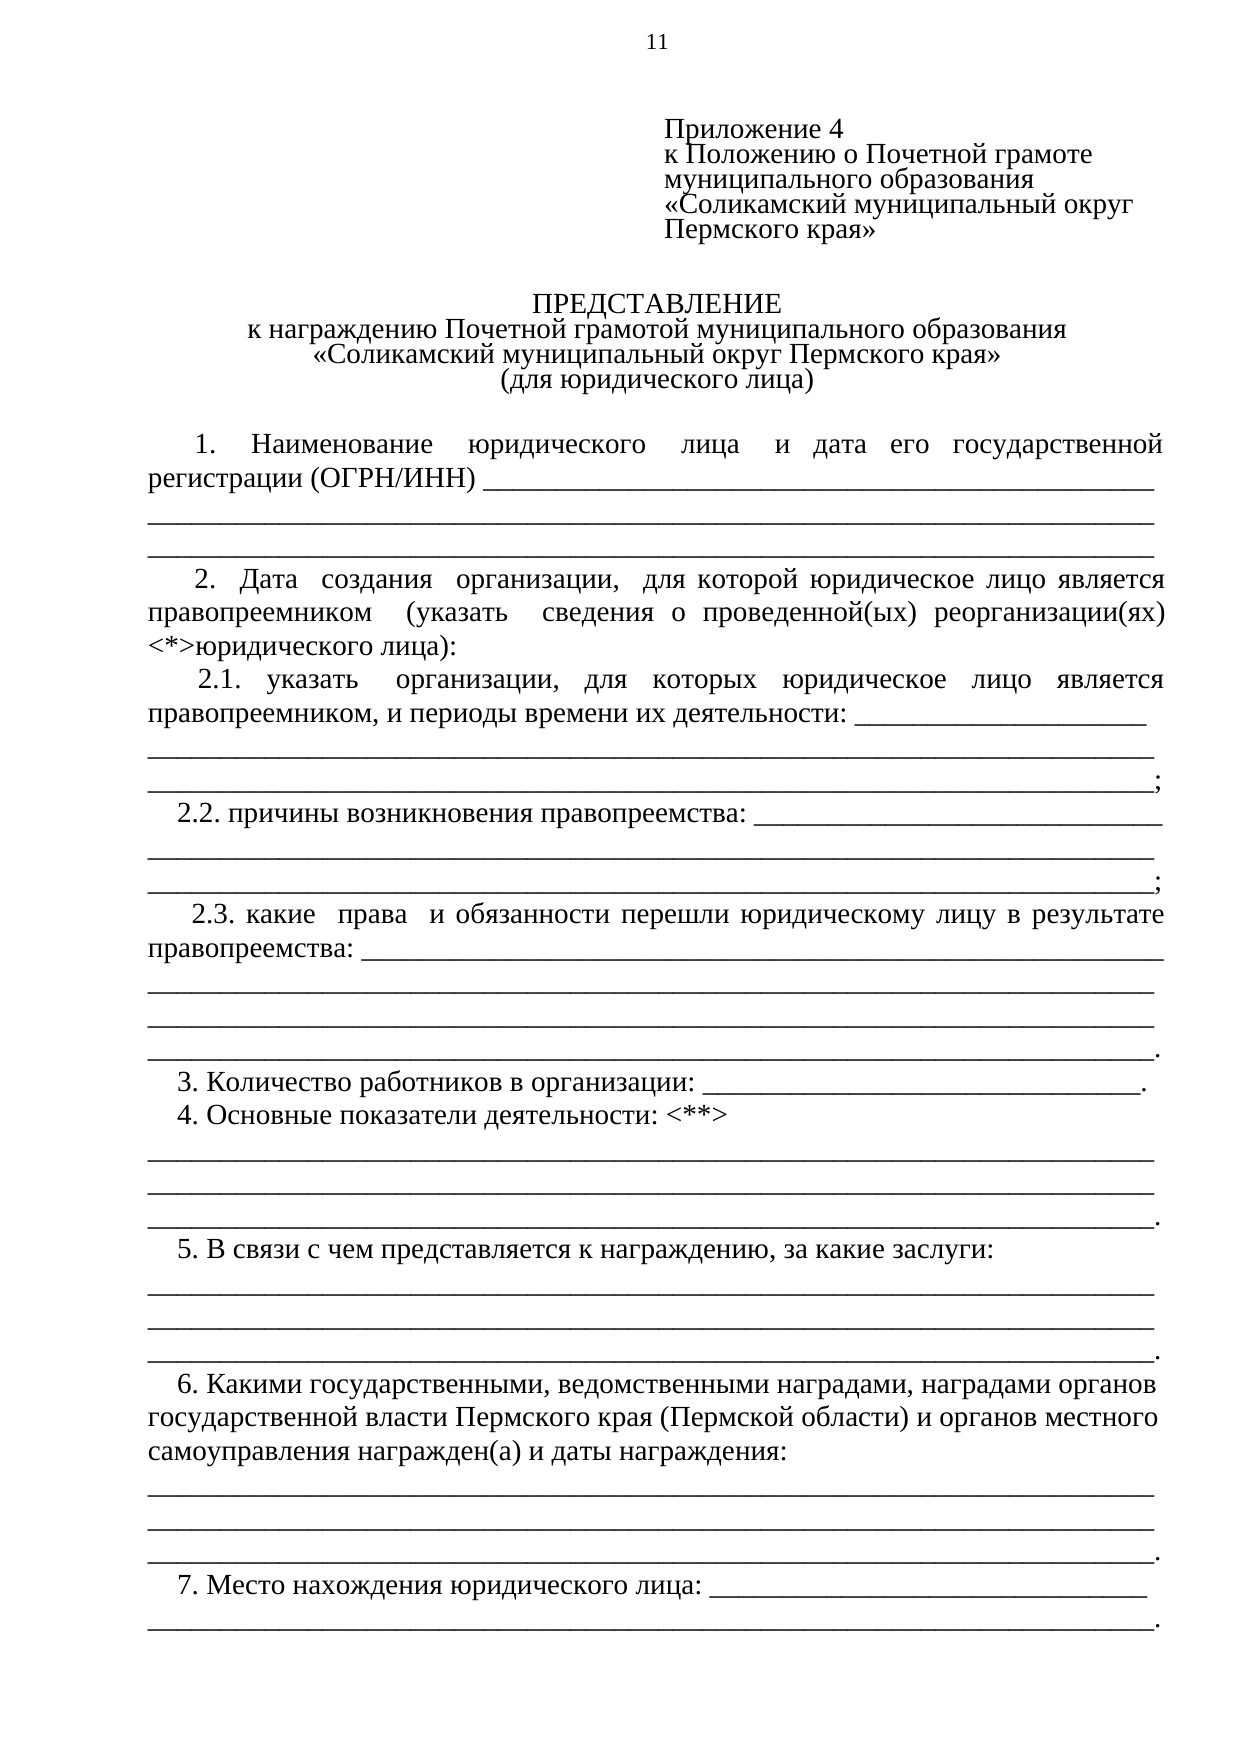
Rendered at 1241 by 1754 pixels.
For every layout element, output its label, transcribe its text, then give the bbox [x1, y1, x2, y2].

text 1. Наименование юридического лица и дата его государственной регистрации (ОГРН/ИНН) ______________________________________________ [148, 427, 1166, 494]
text _____________________________________________________________________ [148, 494, 1166, 527]
text 4. Основные показатели деятельности: <**> [148, 1097, 1166, 1131]
text _____________________________________________________________________ [148, 1164, 1166, 1198]
text «Соликамский муниципальный округ Пермского края» [664, 193, 1166, 243]
text 2.1. указать организации, для которых юридическое лицо является правопреемником, и периоды времени их деятельности: ____________________ [148, 661, 1166, 728]
text 2.2. причины возникновения правопреемства: ____________________________ [148, 796, 1166, 829]
text Приложение 4 [589, 118, 1166, 143]
text 7. Место нахождения юридического лица: ______________________________ [148, 1567, 1166, 1601]
text к Положению о Почетной грамоте [589, 143, 1166, 168]
text ПРЕДСТАВЛЕНИЕ [148, 293, 1166, 318]
text к награждению Почетной грамотой муниципального образования [148, 318, 1166, 343]
text _____________________________________________________________________; [148, 863, 1166, 896]
text _____________________________________________________________________ [148, 1131, 1166, 1164]
text 2.3. какие права и обязанности перешли юридическому лицу в результате правопреемства: _______________________________________________________ [148, 896, 1166, 963]
text _____________________________________________________________________ [148, 527, 1166, 561]
text 6. Какими государственными, ведомственными наградами, наградами органов [148, 1366, 1166, 1399]
text _____________________________________________________________________ [148, 963, 1166, 997]
text (для юридического лица) [148, 368, 507, 393]
text «Соликамский муниципальный округ Пермского края» [148, 343, 1166, 368]
text самоуправления награжден(а) и даты награждения: [148, 1433, 1166, 1466]
text _____________________________________________________________________ [148, 1299, 1166, 1332]
text 3. Количество работников в организации: ______________________________. [148, 1064, 1166, 1097]
text _____________________________________________________________________ [148, 1466, 1166, 1500]
text _____________________________________________________________________ [148, 997, 1166, 1030]
text _____________________________________________________________________ [148, 728, 1166, 762]
text _____________________________________________________________________; [148, 762, 1166, 796]
text _____________________________________________________________________ [148, 829, 1166, 863]
text _____________________________________________________________________. [148, 1198, 1166, 1232]
text _____________________________________________________________________. [148, 1332, 1166, 1366]
text (для юридического лица) [504, 368, 1166, 393]
text _____________________________________________________________________. [148, 1601, 1166, 1634]
text 5. В связи с чем представляется к награждению, за какие заслуги: [148, 1232, 1166, 1265]
text _____________________________________________________________________ [148, 1265, 1166, 1299]
text _____________________________________________________________________. [148, 1533, 1166, 1567]
text 2. Дата создания организации, для которой юридическое лицо является правопреемником (указать сведения о проведенной(ых) реорганизации(ях) <*>юридического лица): [148, 561, 1166, 661]
text государственной власти Пермского края (Пермской области) и органов местного [148, 1399, 1166, 1433]
text _____________________________________________________________________ [148, 1500, 1166, 1533]
text _____________________________________________________________________. [148, 1030, 1166, 1064]
text муниципального образования [589, 168, 1166, 193]
